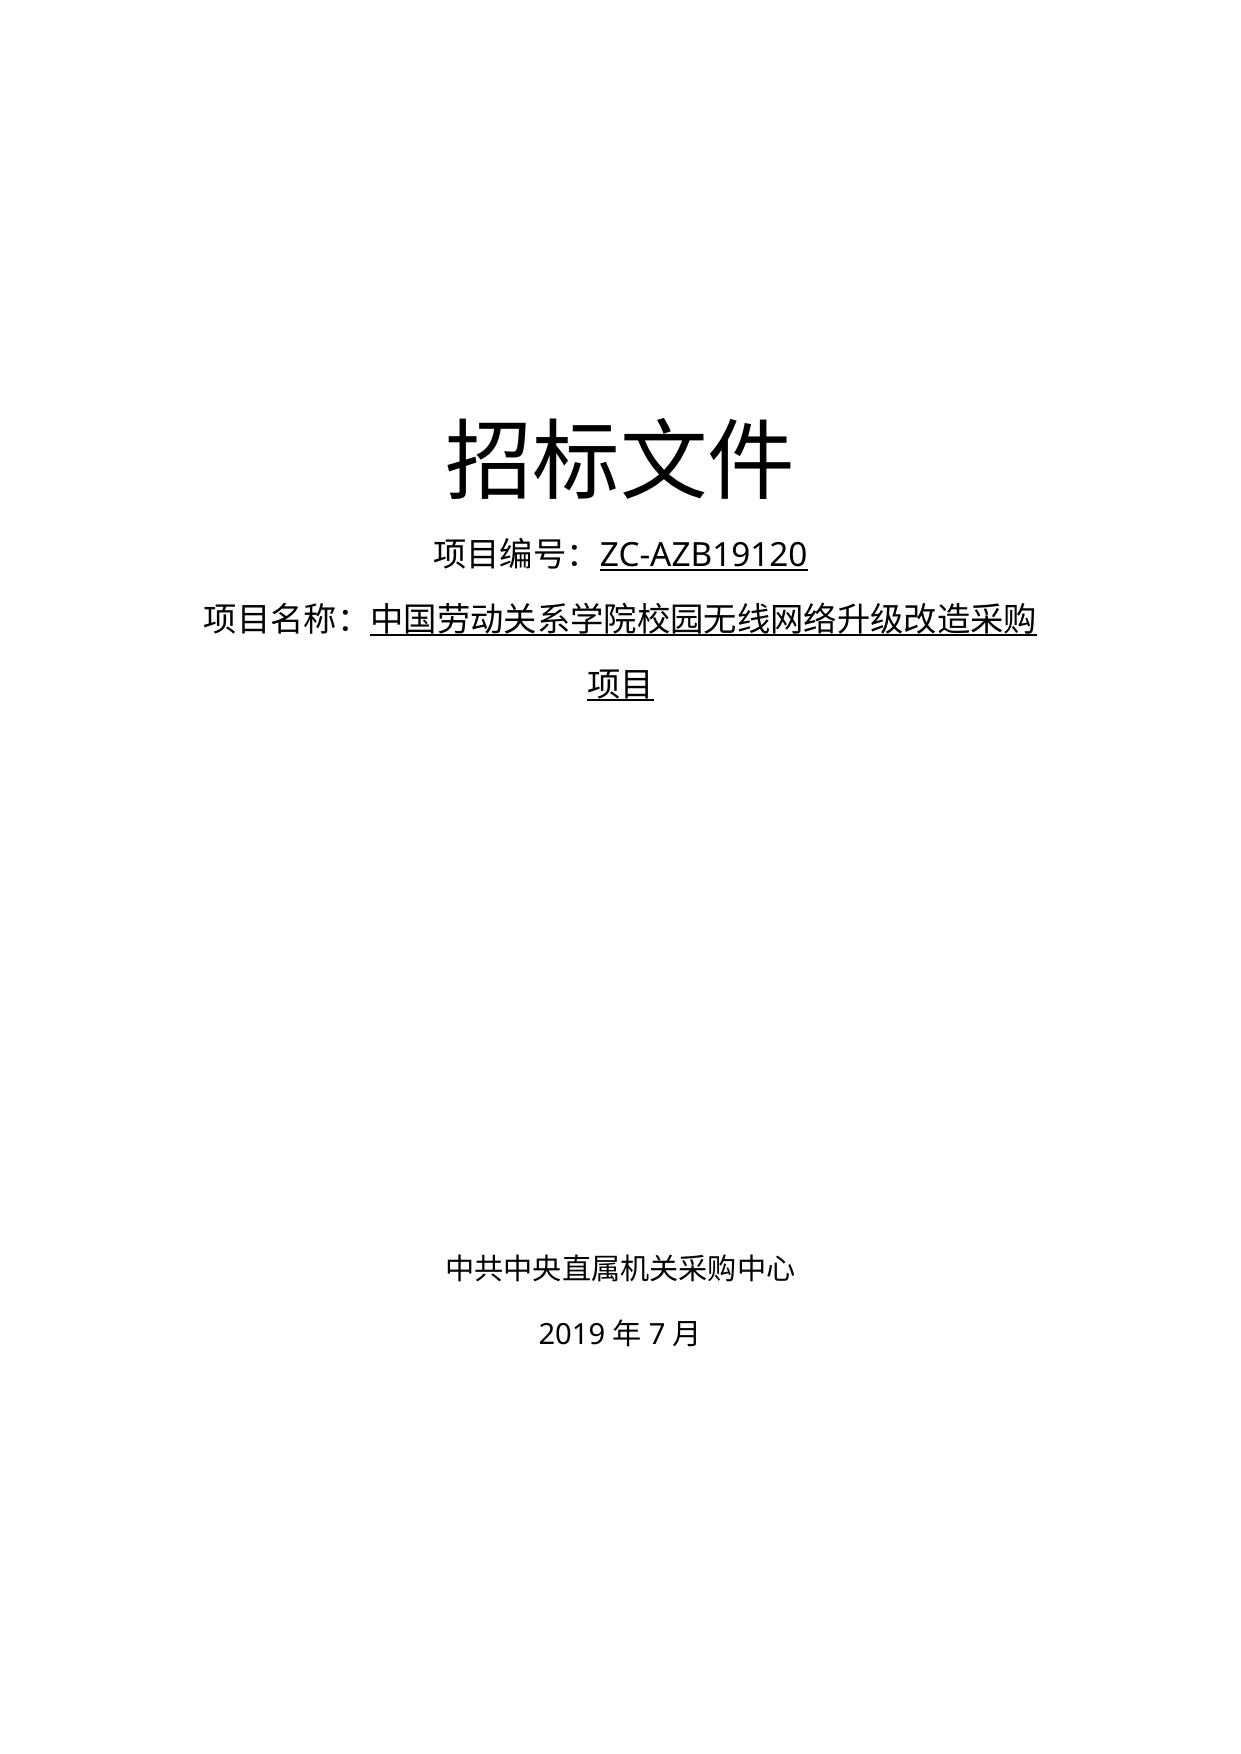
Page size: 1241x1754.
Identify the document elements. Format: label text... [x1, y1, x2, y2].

text 中共中央直属机关采购中心 [187, 1234, 1053, 1299]
text 项目名称：中国劳动关系学院校园无线网络升级改造采购项目 [187, 584, 1053, 714]
text 2019 年 7 月 [187, 1299, 1053, 1364]
text 项目编号：ZC-AZB19120 [187, 519, 1053, 584]
text 招标文件 [187, 389, 1053, 519]
